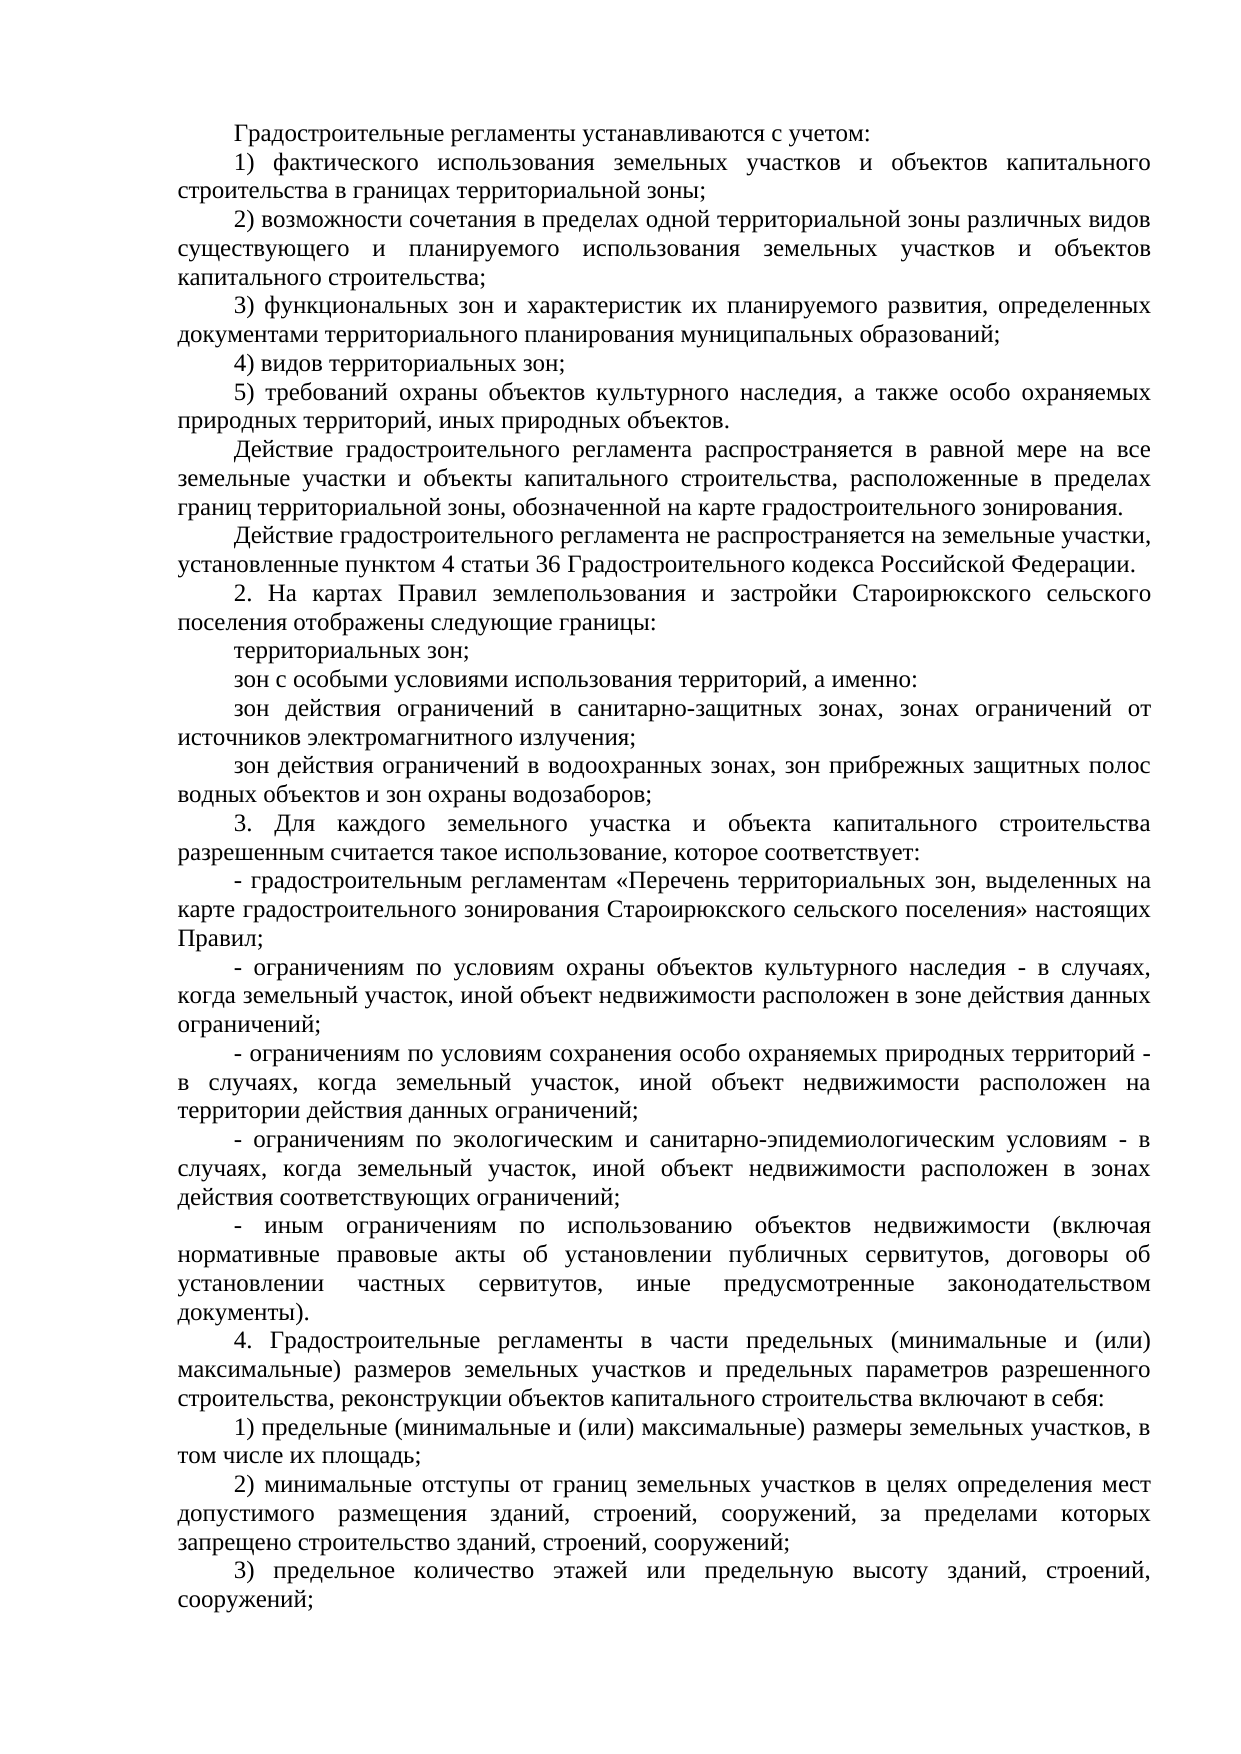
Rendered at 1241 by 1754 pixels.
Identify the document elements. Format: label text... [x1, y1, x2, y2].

text 5) требований охраны объектов культурного наследия, а также особо охраняемых природных территорий, иных природных объектов. [177, 377, 1152, 434]
text 3. Для каждого земельного участка и объекта капитального строительства разрешенным считается такое использование, которое соответствует: [177, 808, 1152, 866]
text 1) предельные (минимальные и (или) максимальные) размеры земельных участков, в том числе их площадь; [177, 1412, 1152, 1469]
text Действие градостроительного регламента распространяется в равной мере на все земельные участки и объекты капитального строительства, расположенные в пределах границ территориальной зоны, обозначенной на карте градостроительного зонирования. [177, 434, 1152, 521]
text Действие градостроительного регламента не распространяется на земельные участки, установленные пунктом 4 статьи 36 Градостроительного кодекса Российской Федерации. [177, 521, 1152, 578]
text - ограничениям по условиям сохранения особо охраняемых природных территорий - в случаях, когда земельный участок, иной объект недвижимости расположен на территории действия данных ограничений; [177, 1038, 1152, 1124]
text - ограничениям по условиям охраны объектов культурного наследия - в случаях, когда земельный участок, иной объект недвижимости расположен в зоне действия данных ограничений; [177, 952, 1152, 1038]
text 4. Градостроительные регламенты в части предельных (минимальные и (или) максимальные) размеров земельных участков и предельных параметров разрешенного строительства, реконструкции объектов капитального строительства включают в себя: [177, 1326, 1152, 1412]
text Градостроительные регламенты устанавливаются с учетом: [177, 118, 1152, 147]
text зон с особыми условиями использования территорий, а именно: [177, 664, 1152, 693]
text 1) фактического использования земельных участков и объектов капитального строительства в границах территориальной зоны; [177, 147, 1152, 204]
text 4) видов территориальных зон; [177, 348, 1152, 377]
text - градостроительным регламентам «Перечень территориальных зон, выделенных на карте градостроительного зонирования Староирюкского сельского поселения» настоящих Правил; [177, 866, 1152, 952]
text - иным ограничениям по использованию объектов недвижимости (включая нормативные правовые акты об установлении публичных сервитутов, договоры об установлении частных сервитутов, иные предусмотренные законодательством документы). [177, 1211, 1152, 1326]
text зон действия ограничений в санитарно-защитных зонах, зонах ограничений от источников электромагнитного излучения; [177, 693, 1152, 751]
text 3) предельное количество этажей или предельную высоту зданий, строений, сооружений; [177, 1556, 1152, 1613]
text 2) возможности сочетания в пределах одной территориальной зоны различных видов существующего и планируемого использования земельных участков и объектов капитального строительства; [177, 204, 1152, 291]
text зон действия ограничений в водоохранных зонах, зон прибрежных защитных полос водных объектов и зон охраны водозаборов; [177, 751, 1152, 808]
text - ограничениям по экологическим и санитарно-эпидемиологическим условиям - в случаях, когда земельный участок, иной объект недвижимости расположен в зонах действия соответствующих ограничений; [177, 1124, 1152, 1211]
text 2. На картах Правил землепользования и застройки Староирюкского сельского поселения отображены следующие границы: [177, 578, 1152, 636]
text 2) минимальные отступы от границ земельных участков в целях определения мест допустимого размещения зданий, строений, сооружений, за пределами которых запрещено строительство зданий, строений, сооружений; [177, 1469, 1152, 1556]
text 3) функциональных зон и характеристик их планируемого развития, определенных документами территориального планирования муниципальных образований; [177, 291, 1152, 348]
text территориальных зон; [177, 636, 1152, 664]
